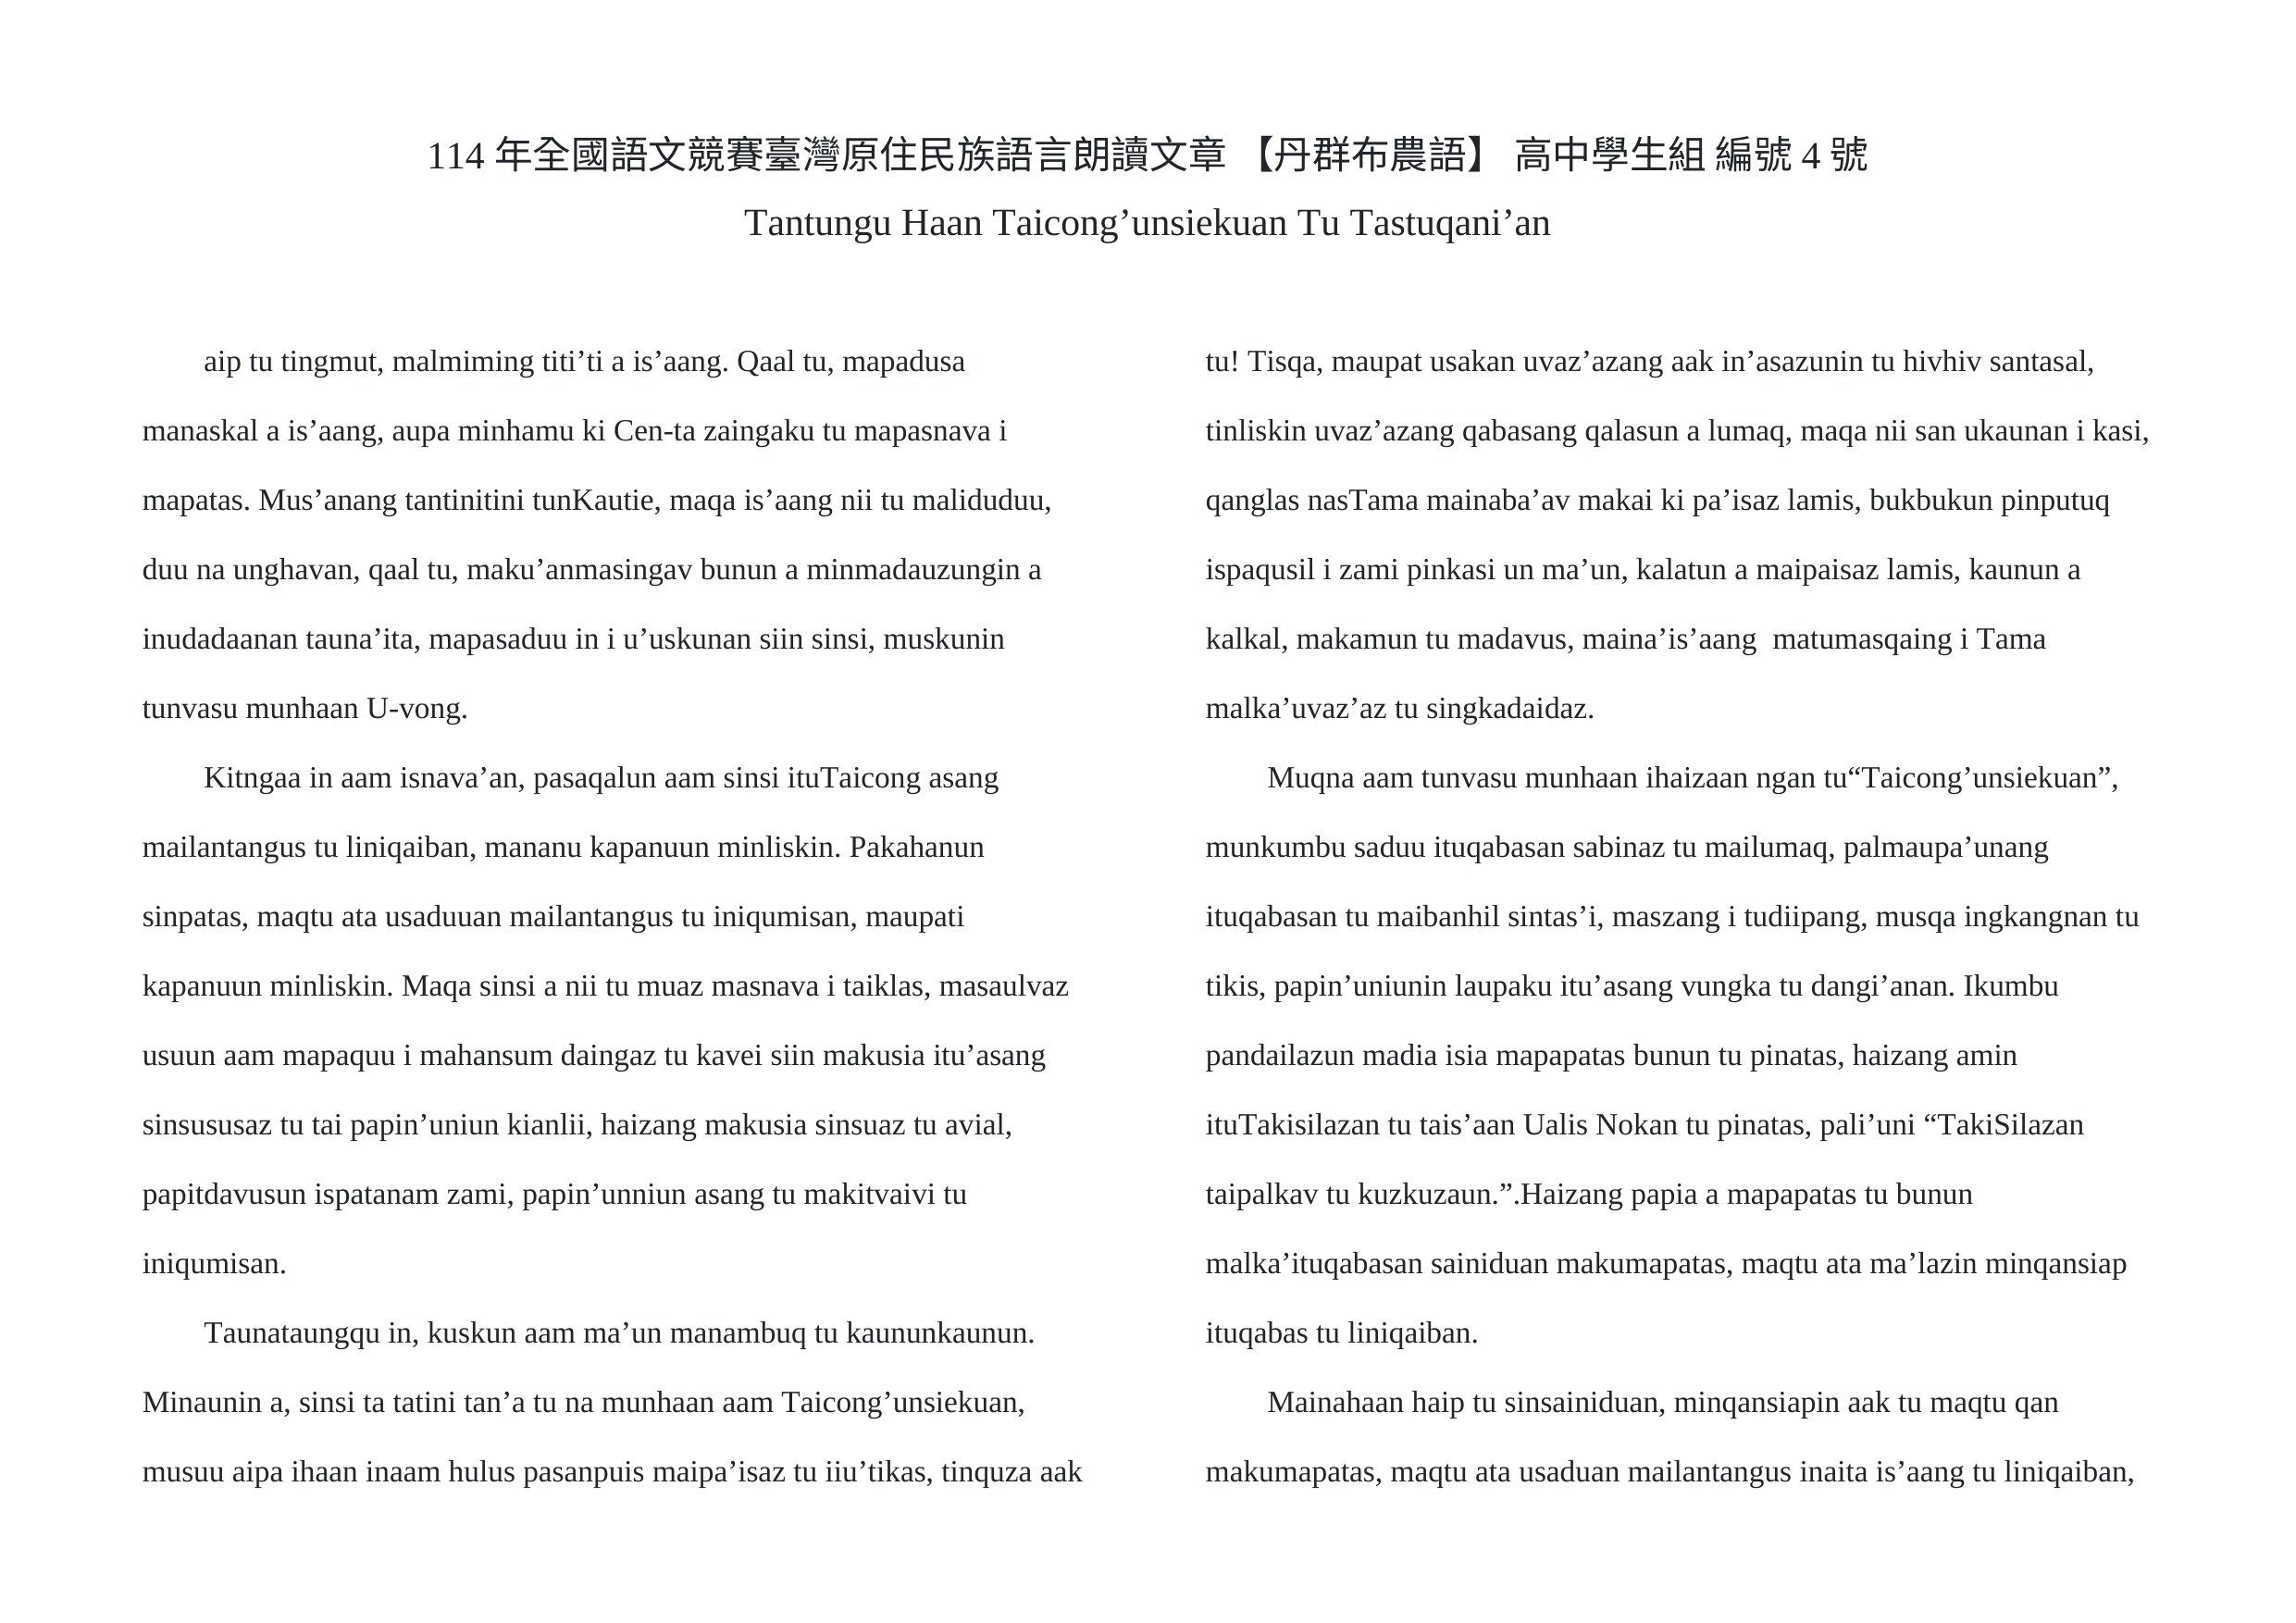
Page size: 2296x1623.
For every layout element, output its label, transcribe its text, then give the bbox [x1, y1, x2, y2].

text aip tu tingmut, malmiming titi’ti a is’aang. Qaal tu, mapadusa manaskal a is’aang, aupa minhamu ki Cen-ta zaingaku tu mapasnava i mapatas. Mus’anang tantinitini tunKautie, maqa is’aang nii tu maliduduu, duu na unghavan, qaal tu, maku’anmasingav bunun a minmadauzungin a inudadaanan tauna’ita, mapasaduu in i u’uskunan siin sinsi, muskunin tunvasu munhaan U-vong. [142, 326, 1090, 742]
text Taunataungqu in, kuskun aam ma’un manambuq tu kaununkaunun. Minaunin a, sinsi ta tatini tan’a tu na munhaan aam Taicong’unsiekuan, musuu aipa ihaan inaam hulus pasanpuis maipa’isaz tu iiu’tikas, tinquza aak tu! Tisqa, maupat usakan uvaz’azang aak in’asazunin tu hivhiv santasal, tinliskin uvaz’azang qabasang qalasun a lumaq, maqa nii san ukaunan i kasi, qanglas nasTama mainaba’av makai ki pa’isaz lamis, bukbukun pinputuq ispaqusil i zami pinkasi un ma’un, kalatun a maipaisaz lamis, kaunun a kalkal, makamun tu madavus, maina’is’aang matumasqaing i Tama malka’uvaz’az tu singkadaidaz. [142, 1297, 1090, 1505]
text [1206, 1367, 2153, 1505]
text Muqna aam tunvasu munhaan ihaizaan ngan tu“Taicong’unsiekuan”, munkumbu saduu ituqabasan sabinaz tu mailumaq, palmaupa’unang ituqabasan tu maibanhil sintas’i, maszang i tudiipang, musqa ingkangnan tu tikis, papin’uniunin laupaku itu’asang vungka tu dangi’anan. Ikumbu pandailazun madia isia mapapatas bunun tu pinatas, haizang amin ituTakisilazan tu tais’aan Ualis Nokan tu pinatas, pali’uni “TakiSilazan taipalkav tu kuzkuzaun.”.Haizang papia a mapapatas tu bunun malka’ituqabasan sainiduan makumapatas, maqtu ata ma’lazin minqansiap ituqabas tu liniqaiban. [1206, 742, 2153, 1367]
text Kitngaa in aam isnava’an, pasaqalun aam sinsi ituTaicong asang mailantangus tu liniqaiban, mananu kapanuun minliskin. Pakahanun sinpatas, maqtu ata usaduuan mailantangus tu iniqumisan, maupati kapanuun minliskin. Maqa sinsi a nii tu muaz masnava i taiklas, masaulvaz usuun aam mapaquu i mahansum daingaz tu kavei siin makusia itu’asang sinsususaz tu tai papin’uniun kianlii, haizang makusia sinsuaz tu avial, papitdavusun ispatanam zami, papin’unniun asang tu makitvaivi tu iniqumisan. [142, 742, 1090, 1297]
text 114 年全國語文競賽臺灣原住民族語言朗讀文章 【丹群布農語】 高中學生組 編號 4 號 [142, 118, 2153, 187]
text Tantungu Haan Taicong’unsiekuan Tu Tastuqani’an [142, 187, 2153, 256]
text Taunataungqu in, kuskun aam ma’un manambuq tu kaununkaunun. Minaunin a, sinsi ta tatini tan’a tu na munhaan aam Taicong’unsiekuan, musuu aipa ihaan inaam hulus pasanpuis maipa’isaz tu iiu’tikas, tinquza aak tu! Tisqa, maupat usakan uvaz’azang aak in’asazunin tu hivhiv santasal, tinliskin uvaz’azang qabasang qalasun a lumaq, maqa nii san ukaunan i kasi, qanglas nasTama mainaba’av makai ki pa’isaz lamis, bukbukun pinputuq ispaqusil i zami pinkasi un ma’un, kalatun a maipaisaz lamis, kaunun a kalkal, makamun tu madavus, maina’is’aang matumasqaing i Tama malka’uvaz’az tu singkadaidaz. [1206, 326, 2153, 742]
